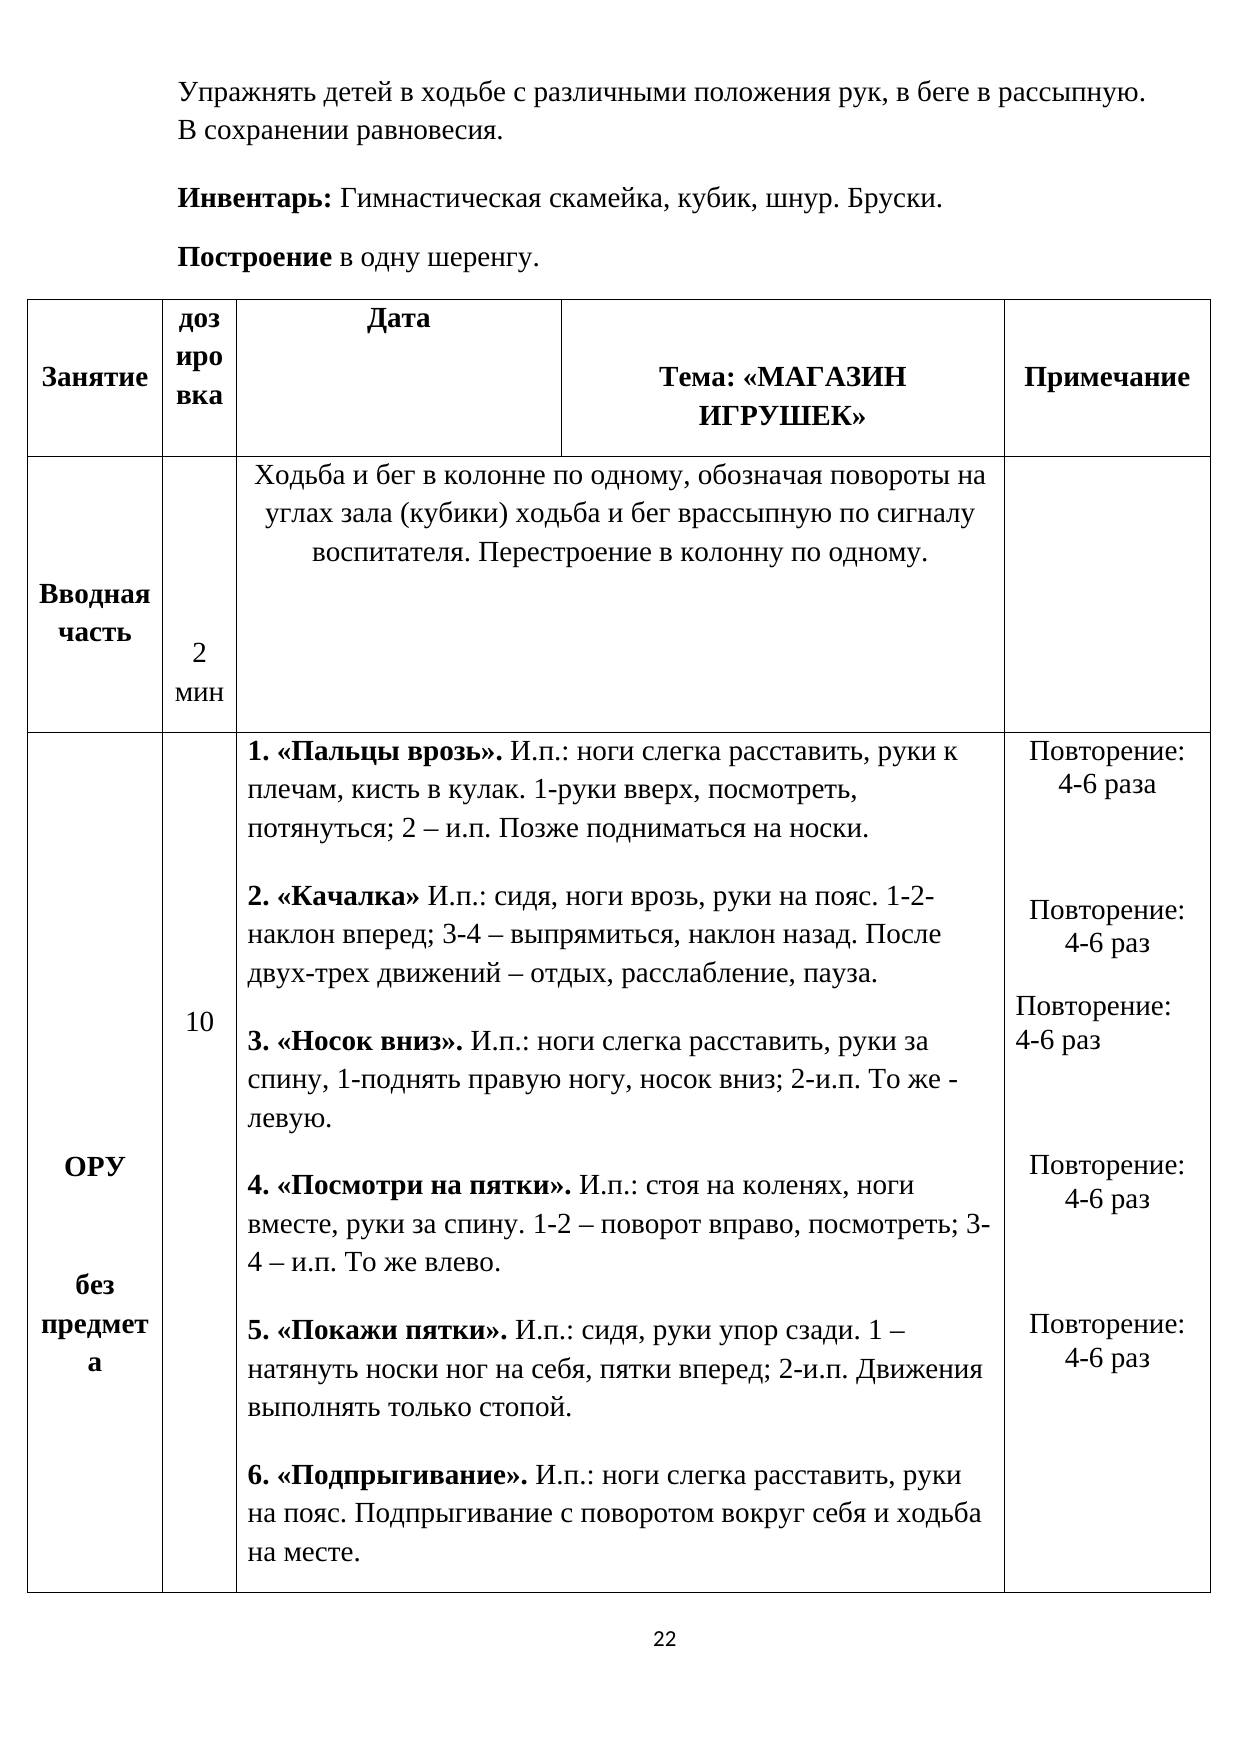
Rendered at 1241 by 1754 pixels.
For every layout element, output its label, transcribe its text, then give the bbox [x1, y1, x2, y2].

table_cell Ходьба и бег в колонне по одному, обозначая повороты на углах зала (кубики) ходьба и бег врассыпную по сигналу воспитателя. Перестроение в колонну по одному. [237, 457, 1004, 732]
table_cell 1. «Пальцы врозь». И.п.: ноги слегка расставить, руки к плечам, кисть в кулак. 1-руки вверх, посмотреть, потянуться; 2 – и.п. Позже подниматься на носки. 2. «Качалка» И.п.: сидя, ноги врозь, руки на пояс. 1-2- наклон вперед; 3-4 – выпрямиться, наклон назад. После двух-трех движений – отдых, расслабление, пауза. 3. «Носок вниз». И.п.: ноги слегка расставить, руки за спину, 1-поднять правую ногу, носок вниз; 2-и.п. То же - левую. 4. «Посмотри на пятки». И.п.: стоя на коленях, ноги вместе, руки за спину. 1-2 – поворот вправо, посмотреть; 3-4 – и.п. То же влево. 5. «Покажи пятки». И.п.: сидя, руки упор сзади. 1 – натянуть носки ног на себя, пятки вперед; 2-и.п. Движения выполнять только стопой. 6. «Подпрыгивание». И.п.: ноги слегка расставить, руки на пояс. Подпрыгивание с поворотом вокруг себя и ходьба на месте. [237, 733, 1004, 1592]
table_header дозировка [163, 300, 236, 456]
table_header Тема: «МАГАЗИН ИГРУШЕК» [562, 300, 1004, 456]
text Построение в одну шеренгу. [177, 239, 1152, 273]
table_cell [1005, 457, 1210, 732]
table_cell Повторение: 4-6 раза Повторение: 4-6 раз Повторение: 4-6 раз Повторение: 4-6 раз Повторение: 4-6 раз [1005, 733, 1210, 1592]
table_cell 2 мин [163, 457, 236, 732]
table_cell ОРУ без предмета [28, 733, 162, 1592]
table_cell Вводная часть [28, 457, 162, 732]
text Инвентарь: Гимнастическая скамейка, кубик, шнур. Бруски. [177, 180, 1152, 214]
table_cell 10 [163, 733, 236, 1592]
table_header Занятие [28, 300, 162, 456]
table_header Дата [237, 300, 561, 456]
table_header Примечание [1005, 300, 1210, 456]
text Упражнять детей в ходьбе с различными положения рук, в беге в рассыпную. В сохранении равновесия. [177, 74, 1152, 146]
